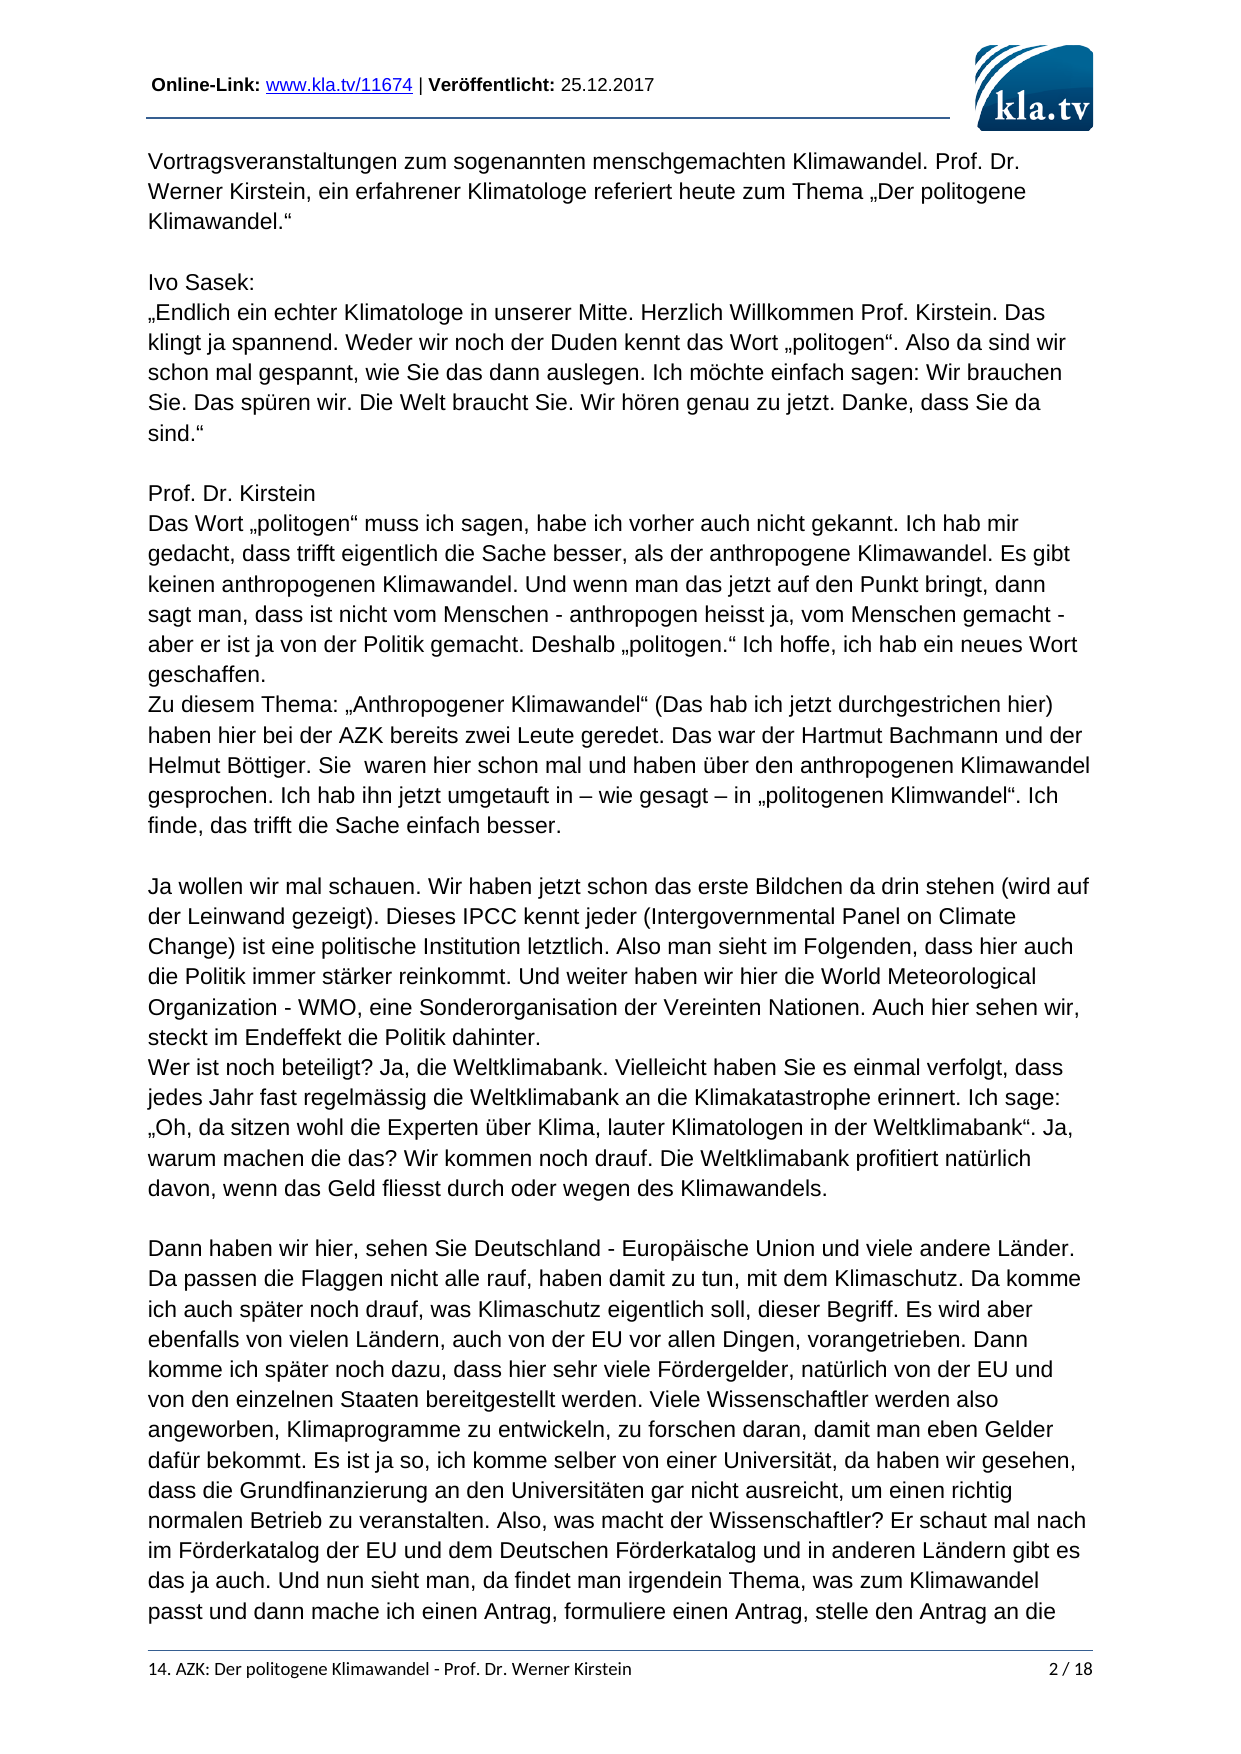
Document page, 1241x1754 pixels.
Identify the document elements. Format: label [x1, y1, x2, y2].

text [148, 148, 1093, 1624]
